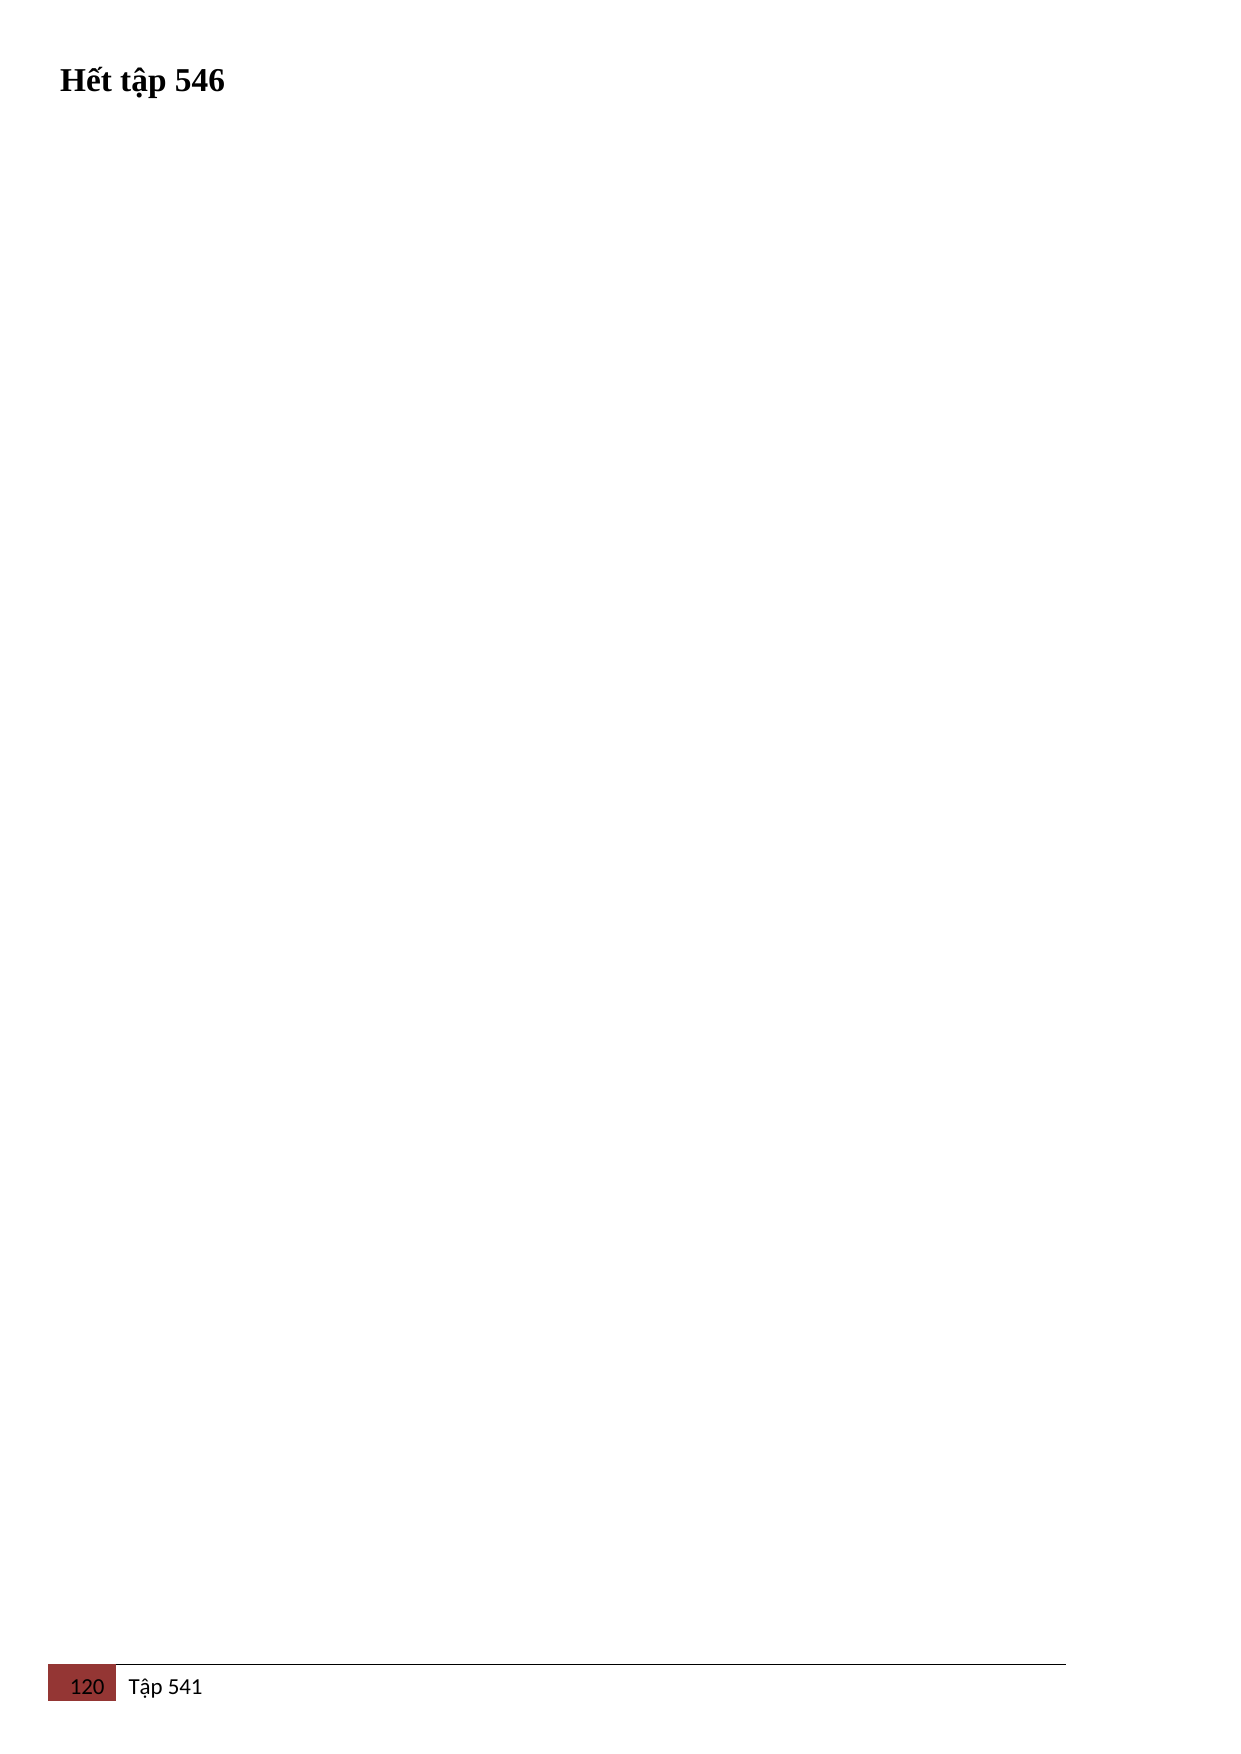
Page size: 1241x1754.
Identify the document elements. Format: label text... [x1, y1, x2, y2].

text Hết tập 546 [60, 60, 1120, 98]
